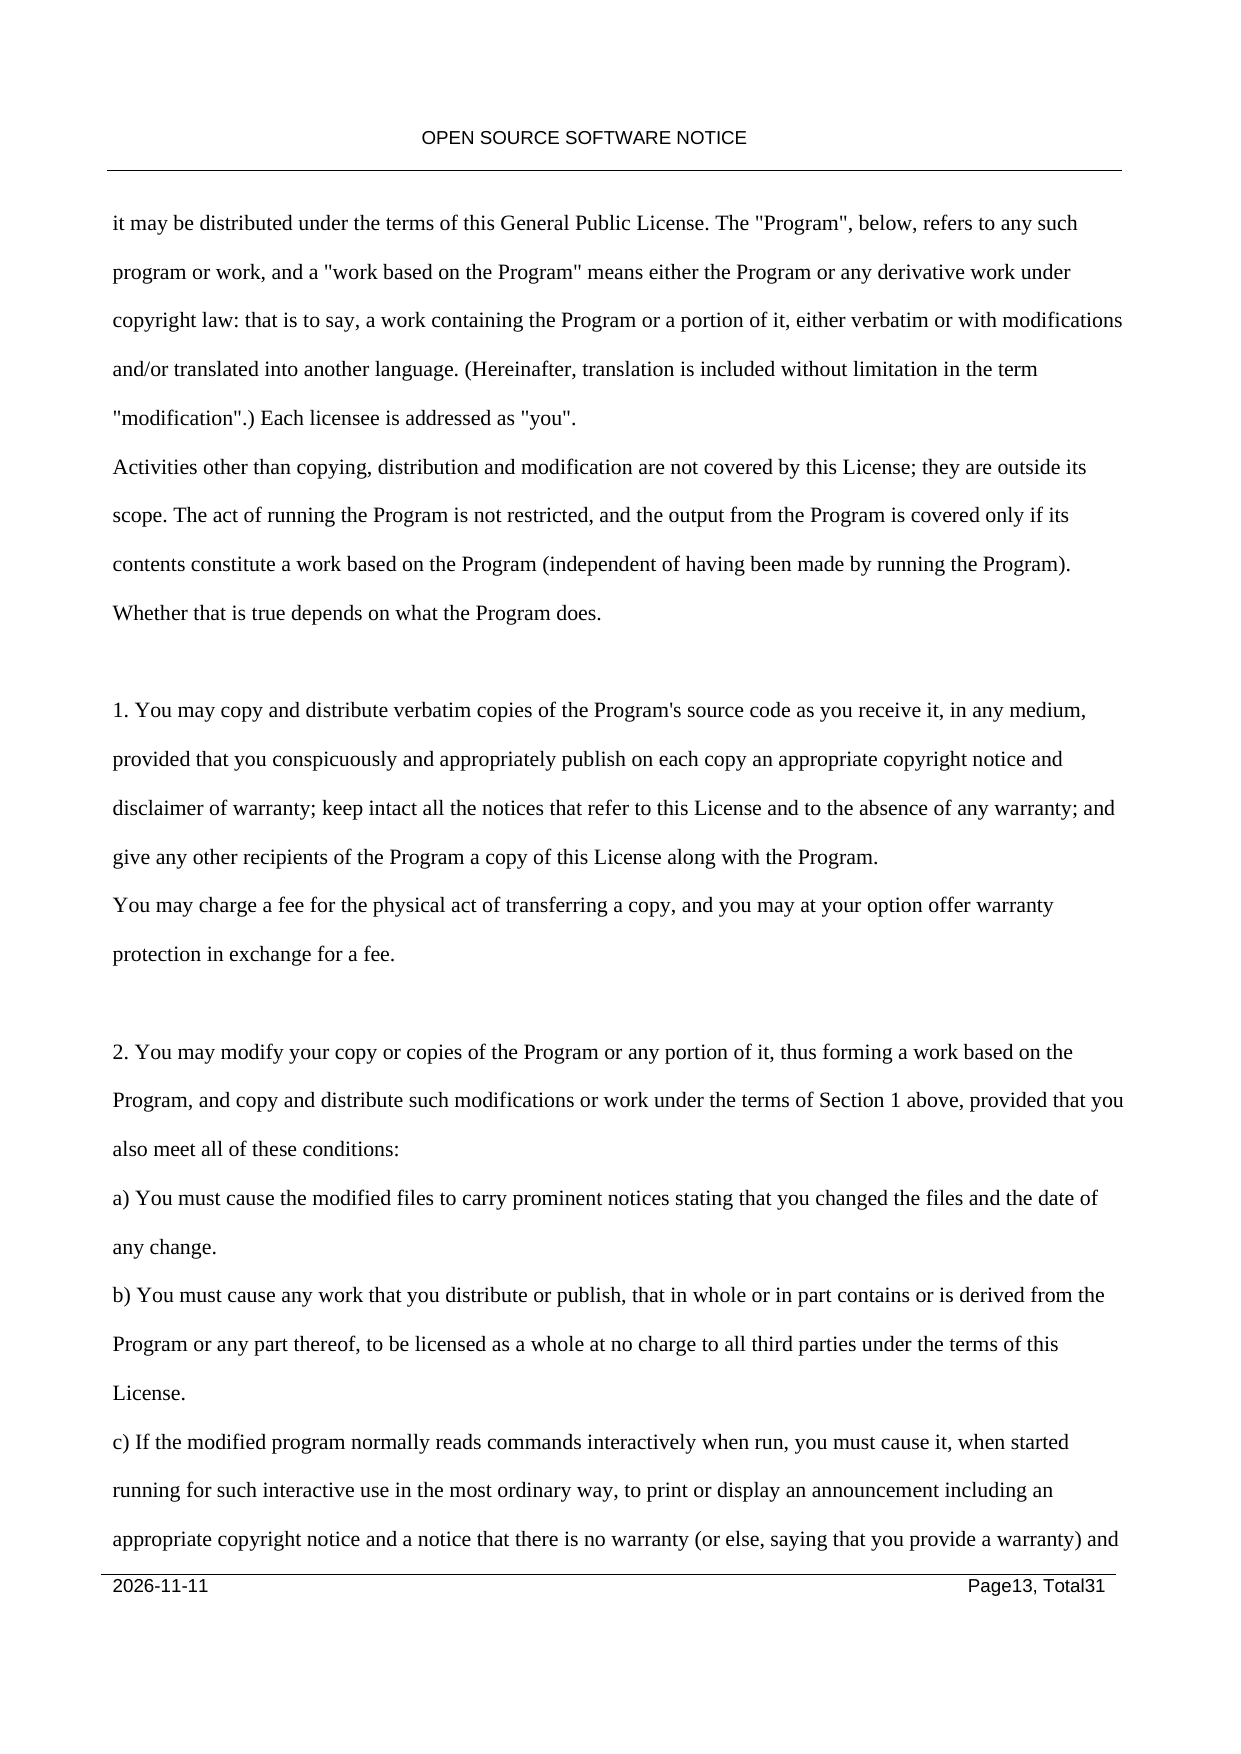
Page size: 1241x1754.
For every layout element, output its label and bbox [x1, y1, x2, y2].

text [112, 206, 1128, 1555]
